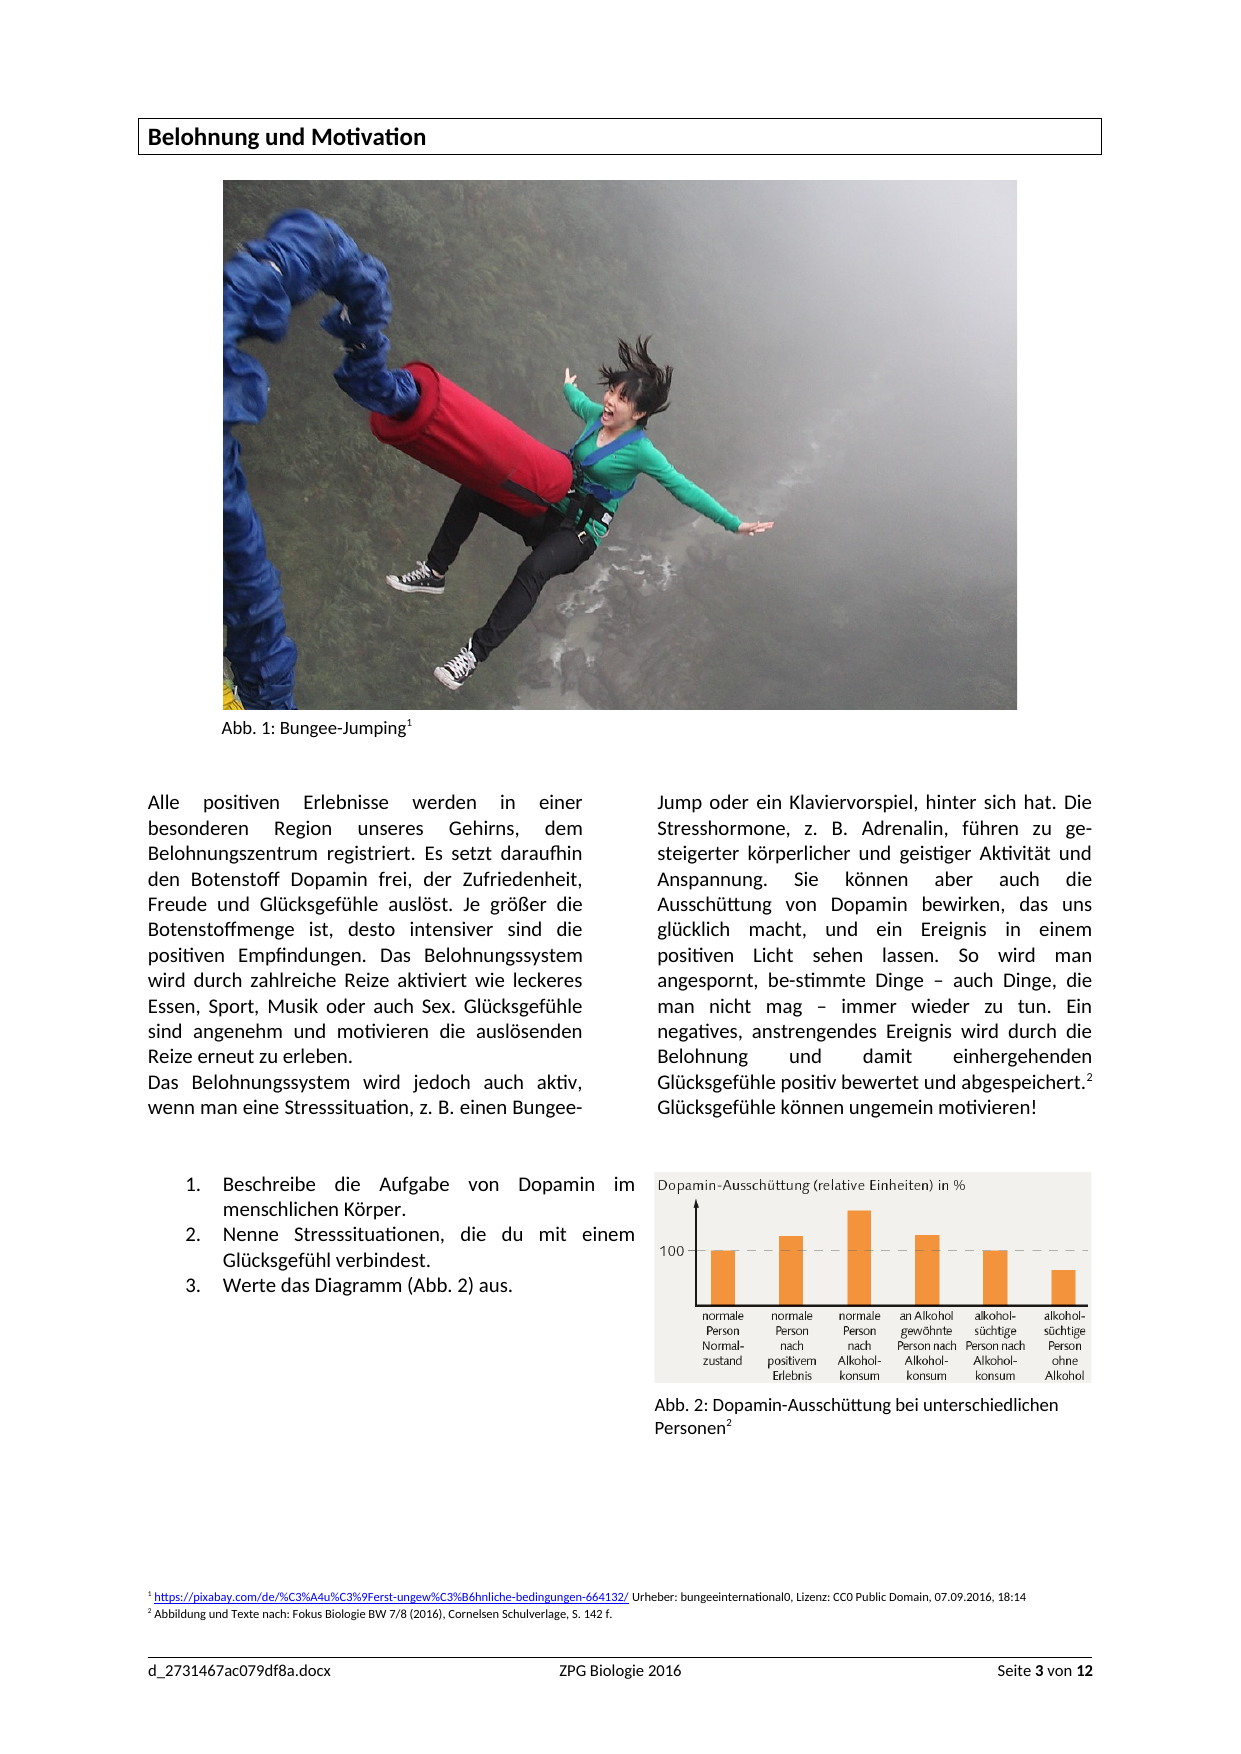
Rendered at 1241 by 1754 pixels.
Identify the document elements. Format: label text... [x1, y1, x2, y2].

text 2 Abbildung und Texte nach: Fokus Biologie BW 7/8 (2016), Cornelsen Schulverlage, S. 142 f. [148, 1606, 1092, 1621]
text Belohnung und Motivation [139, 119, 1101, 154]
text Glücksgefühle können ungemein motivieren! [657, 1094, 1092, 1120]
picture [654, 1172, 1092, 1383]
text 1 https://pixabay.com/de/%C3%A4u%C3%9Ferst-ungew%C3%B6hnliche-bedingungen-664132/ Urheber: bungeeinternational0, Lizenz: CC0 Public Domain, 07.09.2016, 18:14 [148, 1589, 1092, 1605]
list Beschreibe die Aufgabe von Dopamin im menschlichen Körper. [185, 1171, 1092, 1222]
list Werte das Diagramm (Abb. 2) aus. [185, 1272, 654, 1298]
text Das Belohnungssystem wird jedoch auch aktiv, wenn man eine Stresssituation, z. B. einen Bungee-Jump oder ein Klaviervorspiel, hinter sich hat. Die Stresshormone, z. B. Adrenalin, führen zu ge-steigerter körperlicher und geistiger Aktivität und Anspannung. Sie können aber auch die Ausschüttung von Dopamin bewirken, das uns glücklich macht, und ein Ereignis in einem positiven Licht sehen lassen. So wird man angespornt, be-stimmte Dinge – auch Dinge, die man nicht mag – immer wieder zu tun. Ein negatives, anstrengendes Ereignis wird durch die Belohnung und damit einhergehenden Glücksgefühle positiv bewertet und abgespeichert.2 [657, 789, 1092, 1094]
picture [223, 180, 1018, 710]
text Abb. 1: Bungee-Jumping1 [148, 716, 1092, 739]
text Alle positiven Erlebnisse werden in einer besonderen Region unseres Gehirns, dem Belohnungszentrum registriert. Es setzt daraufhin den Botenstoff Dopamin frei, der Zufriedenheit, Freude und Glücksgefühle auslöst. Je größer die Botenstoffmenge ist, desto intensiver sind die positiven Empfindungen. Das Belohnungssystem wird durch zahlreiche Reize aktiviert wie leckeres Essen, Sport, Musik oder auch Sex. Glücksgefühle sind angenehm und motivieren die auslösenden Reize erneut zu erleben. [148, 789, 583, 1069]
list Nenne Stresssituationen, die du mit einem Glücksgefühl verbindest. [185, 1222, 654, 1272]
